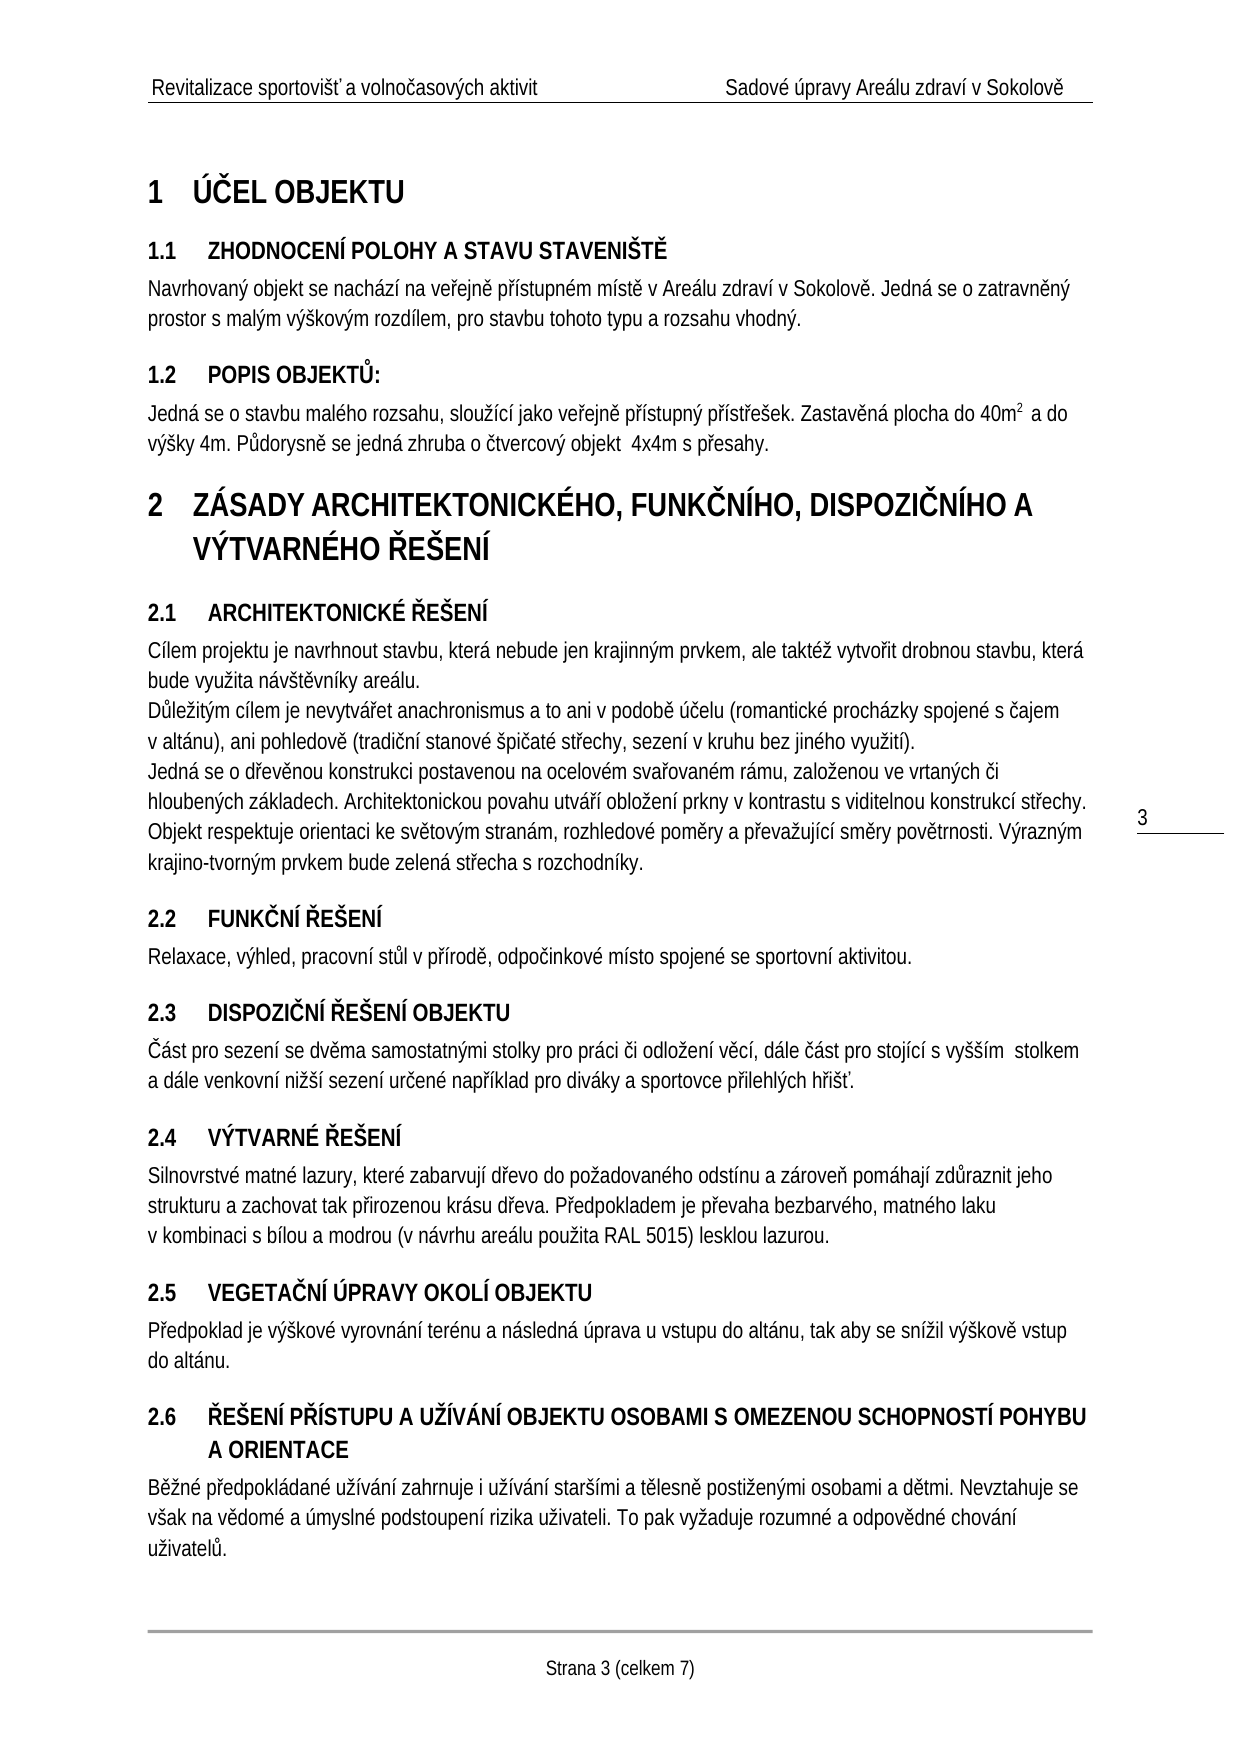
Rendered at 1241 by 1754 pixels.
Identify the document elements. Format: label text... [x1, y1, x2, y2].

subtitle Zhodnocení polohy a stavu staveniště [148, 236, 1093, 264]
subtitle Funkční řešení [148, 904, 1093, 932]
text Předpoklad je výškové vyrovnání terénu a následná úprava u vstupu do altánu, tak aby se snížil výškově vstup do altánu. [148, 1317, 1093, 1373]
text Běžné předpokládané užívání zahrnuje i užívání staršími a tělesně postiženými osobami a dětmi. Nevztahuje se však na vědomé a úmyslné podstoupení rizika uživateli. To pak vyžaduje rozumné a odpovědné chování uživatelů. [148, 1474, 1093, 1561]
subtitle Vegetační úpravy okolí objektu [148, 1277, 1093, 1306]
subtitle Popis objektů: [148, 360, 1093, 389]
subtitle Dispoziční řešení objektu [148, 998, 1093, 1027]
text Silnovrstvé matné lazury, které zabarvují dřevo do požadovaného odstínu a zároveň pomáhají zdůraznit jeho strukturu a zachovat tak přirozenou krásu dřeva. Předpokladem je převaha bezbarvého, matného laku v kombinaci s bílou a modrou (v návrhu areálu použita RAL 5015) lesklou lazurou. [148, 1162, 1093, 1249]
subtitle Zásady architektonického, funkčního, dispozičního a výtvarného řešení [148, 485, 1093, 567]
subtitle Účel objektu [148, 173, 1093, 211]
subtitle Řešení přístupu a užívání objektu osobami s omezenou schopností pohybu a orientace [148, 1402, 1093, 1464]
text Cílem projektu je navrhnout stavbu, která nebude jen krajinným prvkem, ale taktéž vytvořit drobnou stavbu, která bude využita návštěvníky areálu. [148, 637, 1093, 694]
text Relaxace, výhled, pracovní stůl v přírodě, odpočinkové místo spojené se sportovní aktivitou. [148, 943, 1093, 969]
text Důležitým cílem je nevytvářet anachronismus a to ani v podobě účelu (romantické procházky spojené s čajem v altánu), ani pohledově (tradiční stanové špičaté střechy, sezení v kruhu bez jiného využití). [148, 697, 1093, 754]
text Jedná se o dřevěnou konstrukci postavenou na ocelovém svařovaném rámu, založenou ve vrtaných či hloubených základech. Architektonickou povahu utváří obložení prkny v kontrastu s viditelnou konstrukcí střechy. Objekt respektuje orientaci ke světovým stranám, rozhledové poměry a převažující směry povětrnosti. Výrazným krajino-tvorným prvkem bude zelená střecha s rozchodníky. [148, 758, 1093, 875]
subtitle Výtvarné řešení [148, 1123, 1093, 1151]
text Jedná se o stavbu malého rozsahu, sloužící jako veřejně přístupný přístřešek. Zastavěná plocha do 40m2 a do výšky 4m. Půdorysně se jedná zhruba o čtvercový objekt 4x4m s přesahy. [148, 399, 1093, 456]
subtitle Architektonické řešení [148, 598, 1093, 627]
text Navrhovaný objekt se nachází na veřejně přístupném místě v Areálu zdraví v Sokolově. Jedná se o zatravněný prostor s malým výškovým rozdílem, pro stavbu tohoto typu a rozsahu vhodný. [148, 275, 1093, 332]
text Část pro sezení se dvěma samostatnými stolky pro práci či odložení věcí, dále část pro stojící s vyšším stolkem a dále venkovní nižší sezení určené například pro diváky a sportovce přilehlých hřišť. [148, 1037, 1093, 1094]
